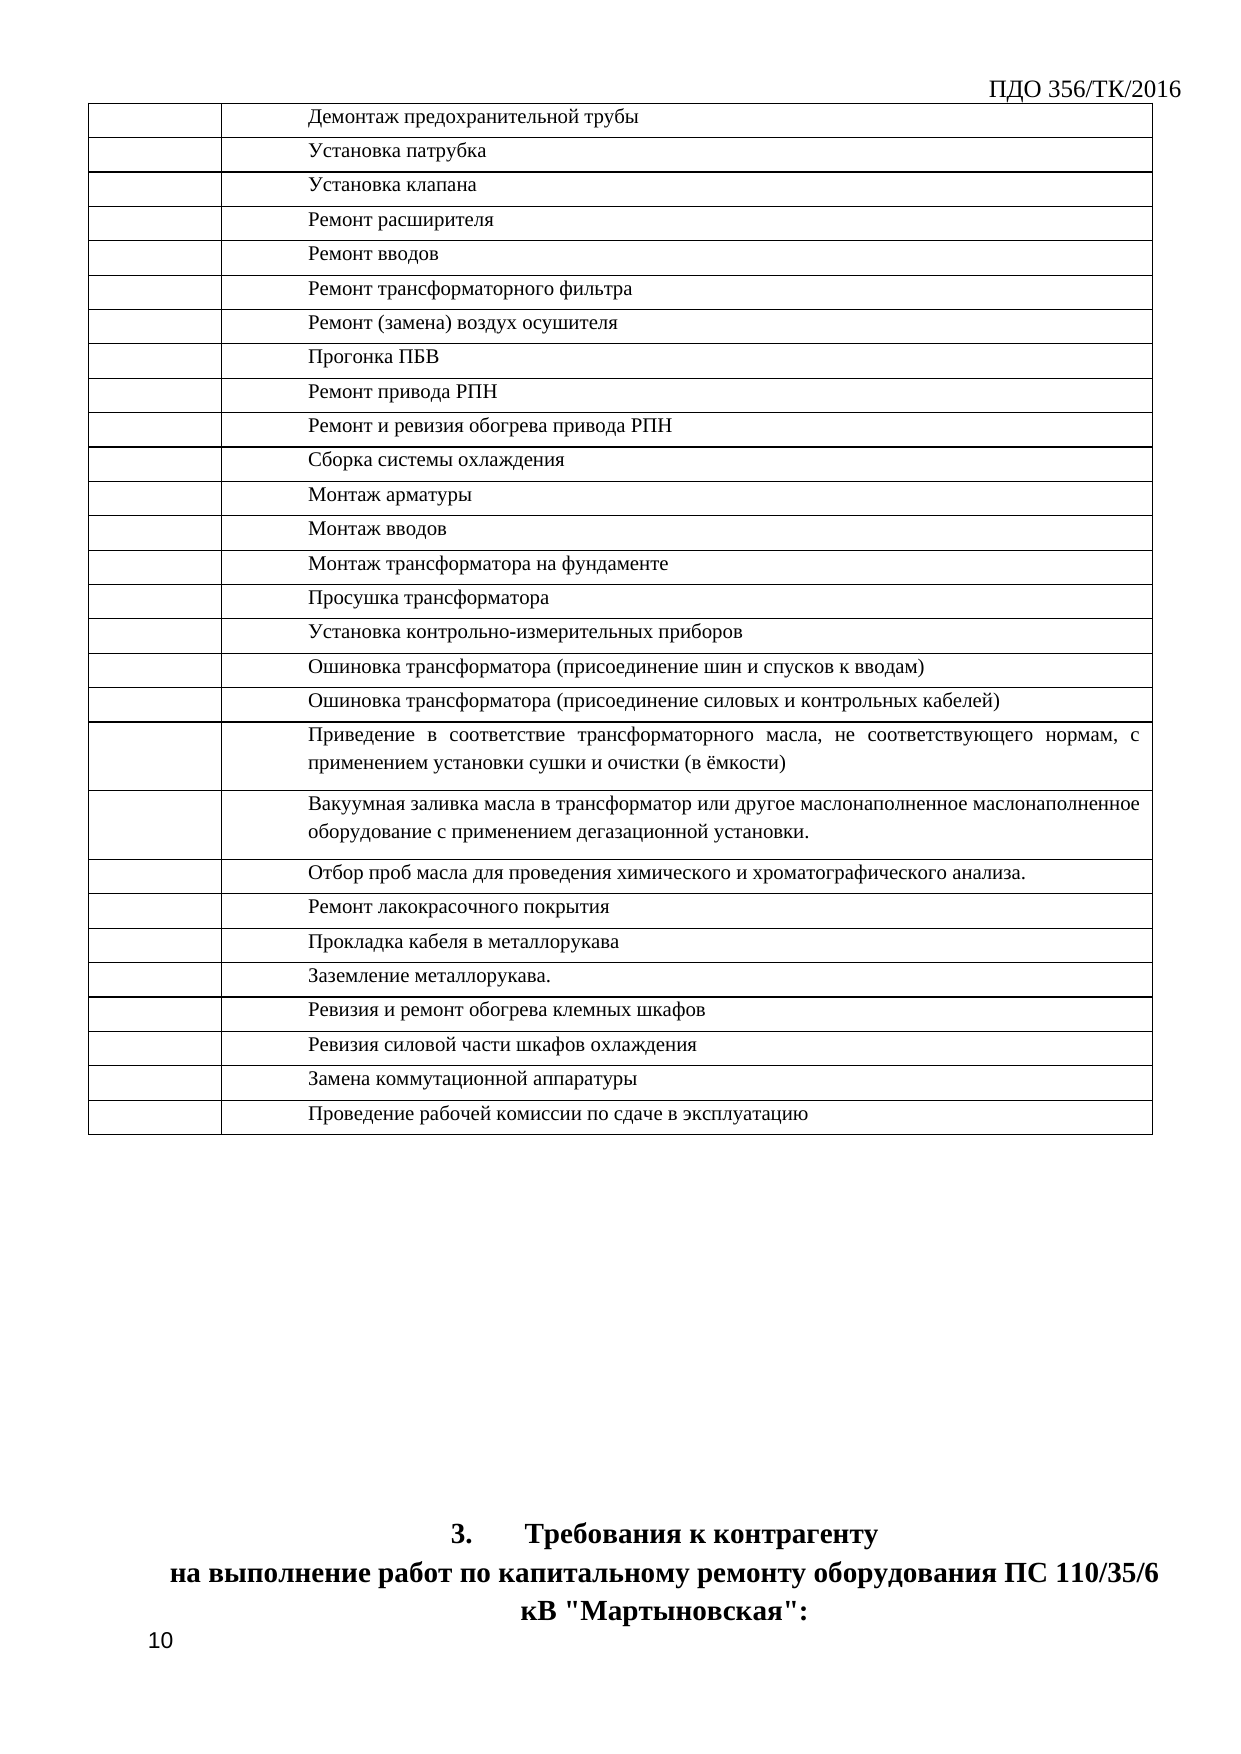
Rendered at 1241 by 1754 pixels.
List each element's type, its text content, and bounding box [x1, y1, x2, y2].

table_cell Монтаж арматуры [222, 482, 1152, 515]
table_cell [89, 276, 221, 309]
table_cell [89, 344, 221, 378]
table_cell Просушка трансформатора [222, 585, 1152, 618]
table_cell Ревизия силовой части шкафов охлаждения [222, 1032, 1152, 1065]
table_cell [89, 413, 221, 446]
table_cell [89, 585, 221, 618]
table_cell [89, 241, 221, 274]
table_cell [89, 207, 221, 240]
table_cell Ремонт лакокрасочного покрытия [222, 894, 1152, 928]
table_cell [89, 654, 221, 687]
table_cell [89, 104, 221, 137]
table_cell [89, 310, 221, 343]
table_cell Установка контрольно-измерительных приборов [222, 619, 1152, 653]
table_cell Вакуумная заливка масла в трансформатор или другое маслонаполненное маслонаполненное оборудование с применением дегазационной установки. [222, 791, 1152, 859]
table_cell Ошиновка трансформатора (присоединение шин и спусков к вводам) [222, 654, 1152, 687]
table_cell [89, 894, 221, 928]
table_cell Ремонт и ревизия обогрева привода РПН [222, 413, 1152, 446]
list Требования к контрагенту [148, 1516, 1181, 1550]
table_cell Установка патрубка [222, 138, 1152, 171]
table_cell [89, 173, 221, 206]
table_cell Прокладка кабеля в металлорукава [222, 929, 1152, 962]
table_cell Ремонт расширителя [222, 207, 1152, 240]
table_cell Монтаж трансформатора на фундаменте [222, 551, 1152, 584]
table_cell Отбор проб масла для проведения химического и хроматографического анализа. [222, 860, 1152, 893]
table_cell Ремонт (замена) воздух осушителя [222, 310, 1152, 343]
table_cell Ремонт вводов [222, 241, 1152, 274]
table_cell [89, 1101, 221, 1134]
table_cell [89, 688, 221, 721]
table_cell [89, 138, 221, 171]
table_cell [89, 791, 221, 859]
table_cell [89, 929, 221, 962]
table_cell Прогонка ПБВ [222, 344, 1152, 378]
table_cell Приведение в соответствие трансформаторного масла, не соответствующего нормам, с применением установки сушки и очистки (в ёмкости) [222, 723, 1152, 790]
table_cell Демонтаж предохранительной трубы [222, 104, 1152, 137]
table_cell [89, 963, 221, 996]
list на выполнение работ по капитальному ремонту оборудования ПС 110/35/6 кВ "Мартыновская": [148, 1555, 1181, 1627]
table_cell Сборка системы охлаждения [222, 448, 1152, 481]
table_cell Ремонт привода РПН [222, 379, 1152, 412]
table_cell [89, 379, 221, 412]
table_cell Монтаж вводов [222, 516, 1152, 549]
table_cell Ошиновка трансформатора (присоединение силовых и контрольных кабелей) [222, 688, 1152, 721]
table_cell [89, 723, 221, 790]
table_cell [89, 551, 221, 584]
table_cell [89, 1032, 221, 1065]
table_cell [89, 860, 221, 893]
table_cell [89, 482, 221, 515]
table_cell Ремонт трансформаторного фильтра [222, 276, 1152, 309]
table_cell [89, 516, 221, 549]
table_cell [89, 1066, 221, 1099]
table_cell Установка клапана [222, 173, 1152, 206]
table_cell [89, 448, 221, 481]
table_cell Проведение рабочей комиссии по сдаче в эксплуатацию [222, 1101, 1152, 1134]
table_cell Замена коммутационной аппаратуры [222, 1066, 1152, 1099]
table_cell [89, 619, 221, 653]
table_cell [89, 998, 221, 1031]
table_cell Ревизия и ремонт обогрева клемных шкафов [222, 998, 1152, 1031]
table_cell Заземление металлорукава. [222, 963, 1152, 996]
